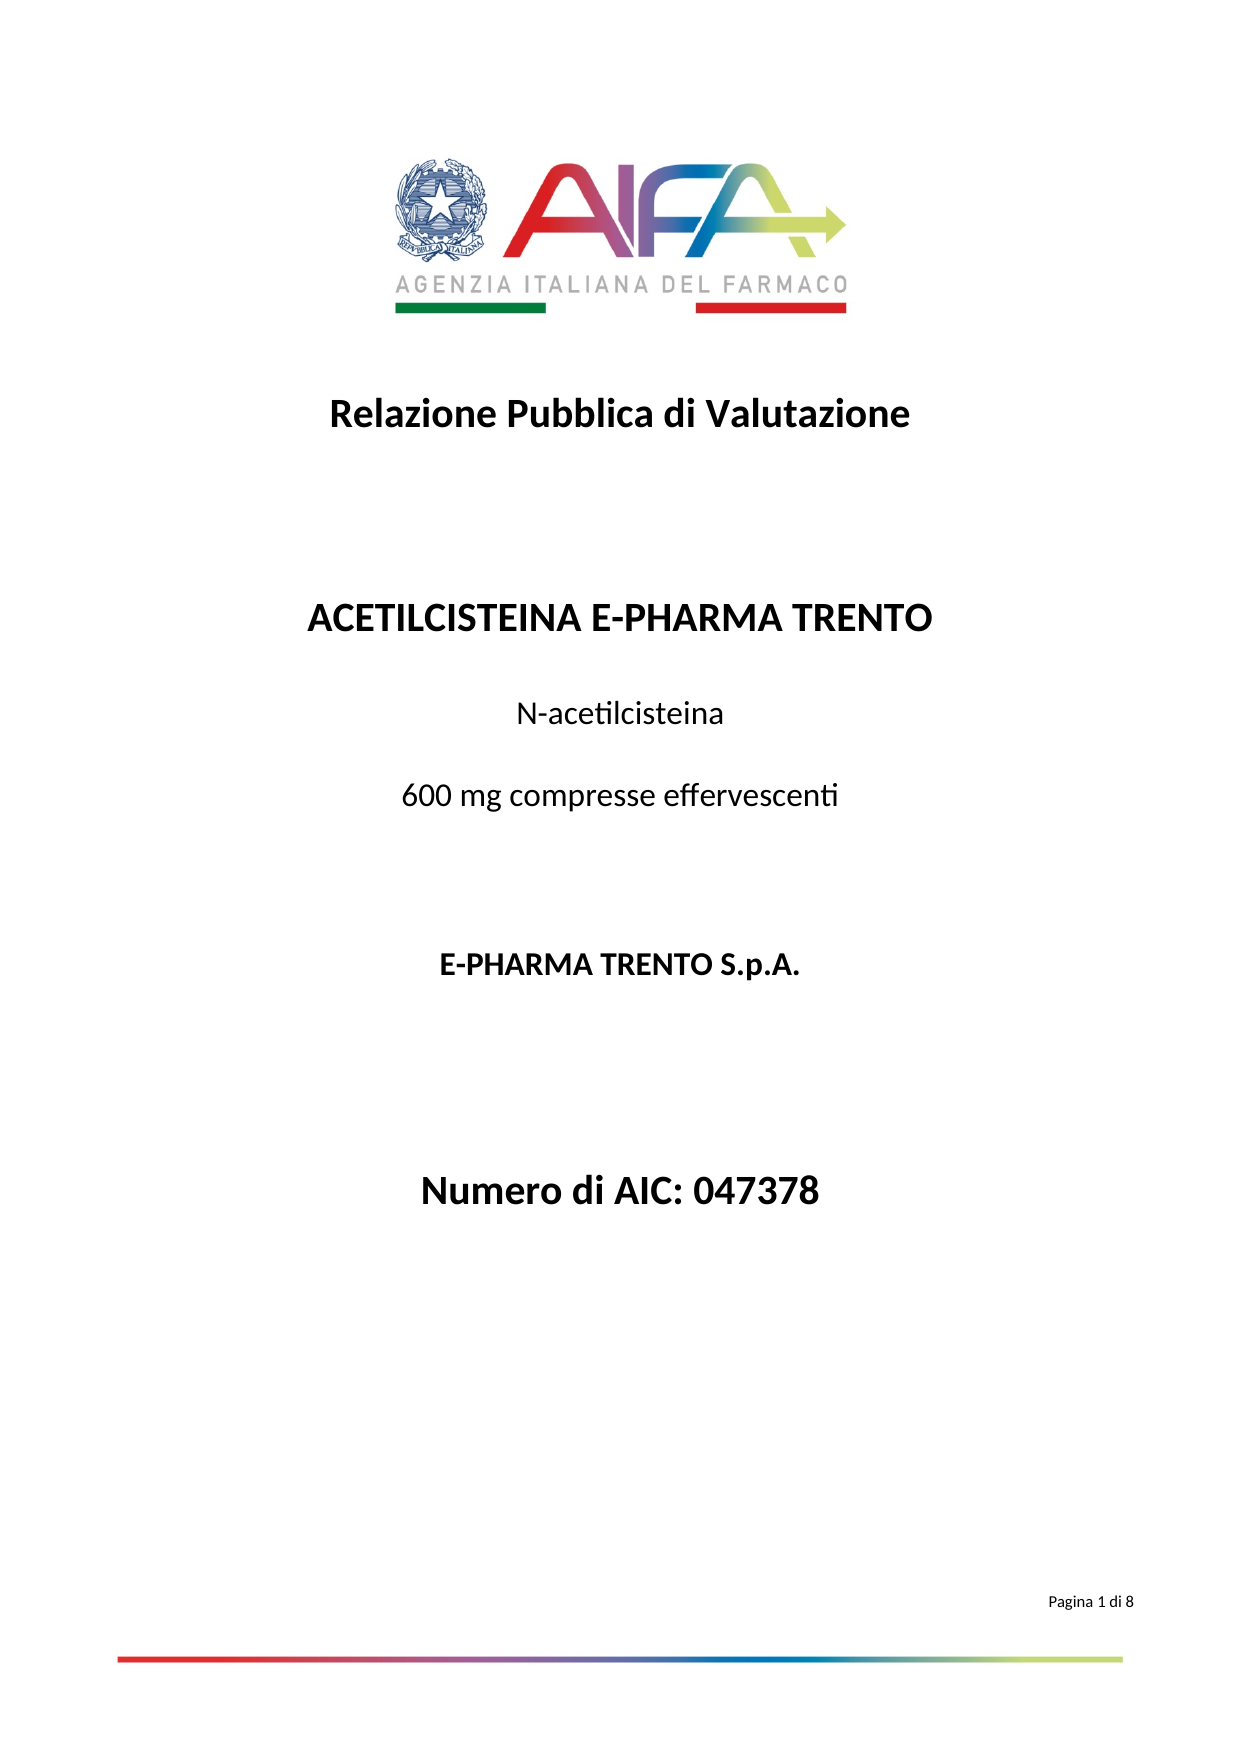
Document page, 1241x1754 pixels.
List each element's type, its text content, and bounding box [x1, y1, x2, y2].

text 600 mg compresse effervescenti [106, 774, 1134, 814]
picture [0, 1624, 1241, 1754]
text ACETILCISTEINA E-PHARMA TRENTO [106, 591, 1134, 642]
picture [384, 147, 857, 324]
text Numero di AIC: 047378 [106, 1164, 1134, 1215]
text N-acetilcisteina [106, 692, 1134, 733]
text E-PHARMA TRENTO S.p.A. [106, 943, 1134, 984]
text Relazione Pubblica di Valutazione [106, 387, 1134, 438]
